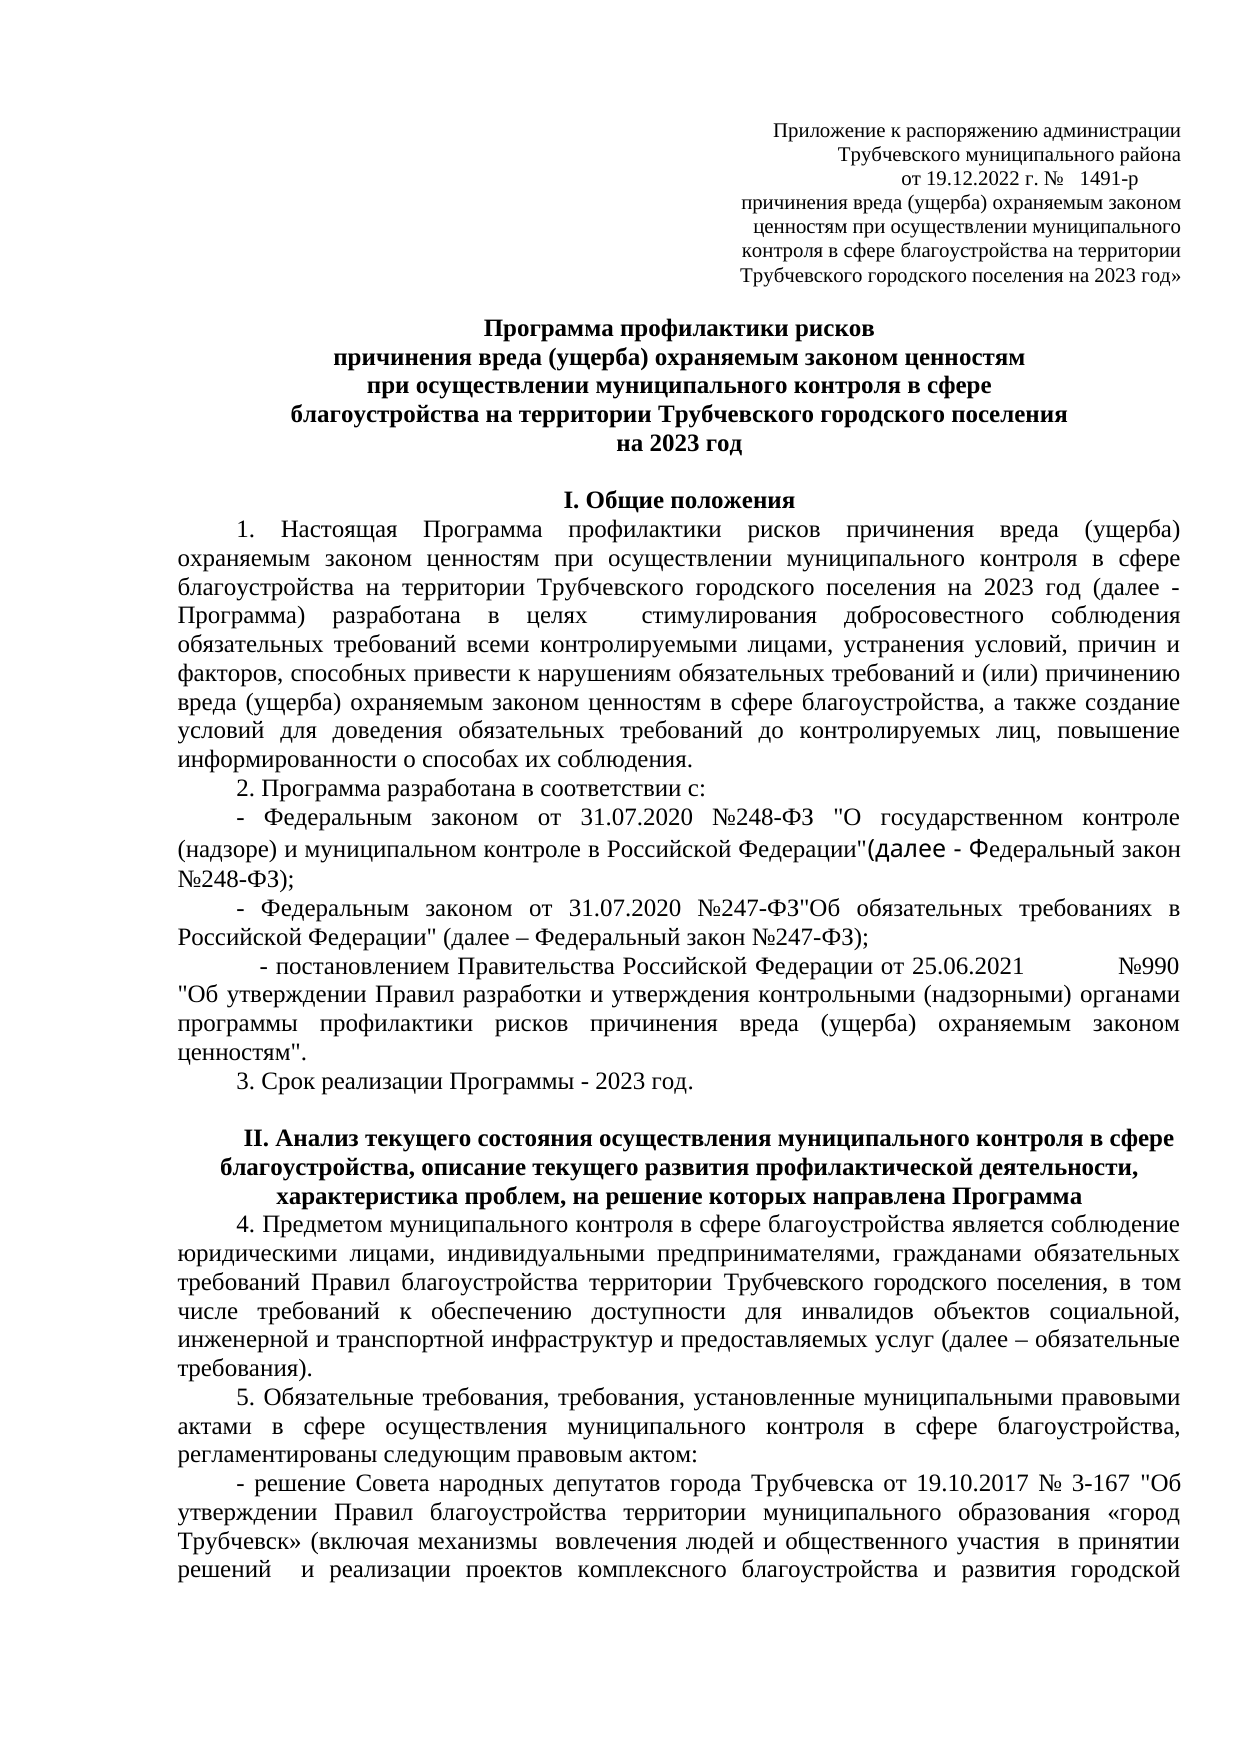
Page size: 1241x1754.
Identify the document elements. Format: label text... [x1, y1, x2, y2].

text причинения вреда (ущерба) охраняемым законом ценностям [177, 342, 1181, 370]
text при осуществлении муниципального контроля в сфере [177, 370, 1181, 399]
text 3. Срок реализации Программы - 2023 год. [177, 1066, 1181, 1094]
text - постановлением Правительства Российской Федерации от 25.06.2021 №990 "Об утверждении Правил разработки и утверждения контрольными (надзорными) органами программы профилактики рисков причинения вреда (ущерба) охраняемым законом ценностям". [177, 951, 1181, 1066]
text Трубчевского городского поселения на 2023 год» [177, 262, 1181, 287]
text 2. Программа разработана в соответствии с: [177, 773, 1181, 802]
text благоустройства на территории Трубчевского городского поселения [177, 399, 1181, 428]
text Приложение к распоряжению администрации [177, 118, 1181, 142]
text Программа профилактики рисков [177, 313, 1181, 342]
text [177, 1468, 1181, 1583]
text от 19.12.2022 г. № 1491-р [177, 166, 1181, 190]
subtitle II. Анализ текущего состояния осуществления муниципального контроля в сфере благоустройства, описание текущего развития профилактической деятельности, характеристика проблем, на решение которых направлена Программа [177, 1123, 1181, 1209]
text - Федеральным законом от 31.07.2020 №247-ФЗ"Об обязательных требованиях в Российской Федерации" (далее – Федеральный закон №247-ФЗ); [177, 893, 1181, 951]
text Трубчевского муниципального района [177, 142, 1181, 166]
text ценностям при осуществлении муниципального [177, 214, 1181, 238]
title 1. Настоящая Программа профилактики рисков причинения вреда (ущерба) охраняемым законом ценностям при осуществлении муниципального контроля в сфере благоустройства на территории Трубчевского городского поселения на 2023 год (далее - Программа) разработана в целях стимулирования добросовестного соблюдения обязательных требований всеми контролируемыми лицами, устранения условий, причин и факторов, способных привести к нарушениям обязательных требований и (или) причинению вреда (ущерба) охраняемым законом ценностям в сфере благоустройства, а также создание условий для доведения обязательных требований до контролируемых лиц, повышение информированности о способах их соблюдения. [177, 514, 1181, 773]
text на 2023 год [177, 428, 1181, 457]
text 5. Обязательные требования, требования, установленные муниципальными правовыми актами в сфере осуществления муниципального контроля в сфере благоустройства, регламентированы следующим правовым актом: [177, 1382, 1181, 1468]
text I. Общие положения [177, 485, 1181, 514]
text причинения вреда (ущерба) охраняемым законом [177, 190, 1181, 214]
text - Федеральным законом от 31.07.2020 №248-ФЗ "О государственном контроле (надзоре) и муниципальном контроле в Российской Федерации"(далее - Федеральный закон №248-ФЗ); [177, 802, 1181, 893]
text 4. Предметом муниципального контроля в сфере благоустройства является соблюдение юридическими лицами, индивидуальными предпринимателями, гражданами обязательных требований Правил благоустройства территории Трубчевского городского поселения, в том числе требований к обеспечению доступности для инвалидов объектов социальной, инженерной и транспортной инфраструктур и предоставляемых услуг (далее – обязательные требования). [177, 1209, 1181, 1382]
text контроля в сфере благоустройства на территории [177, 238, 1181, 262]
